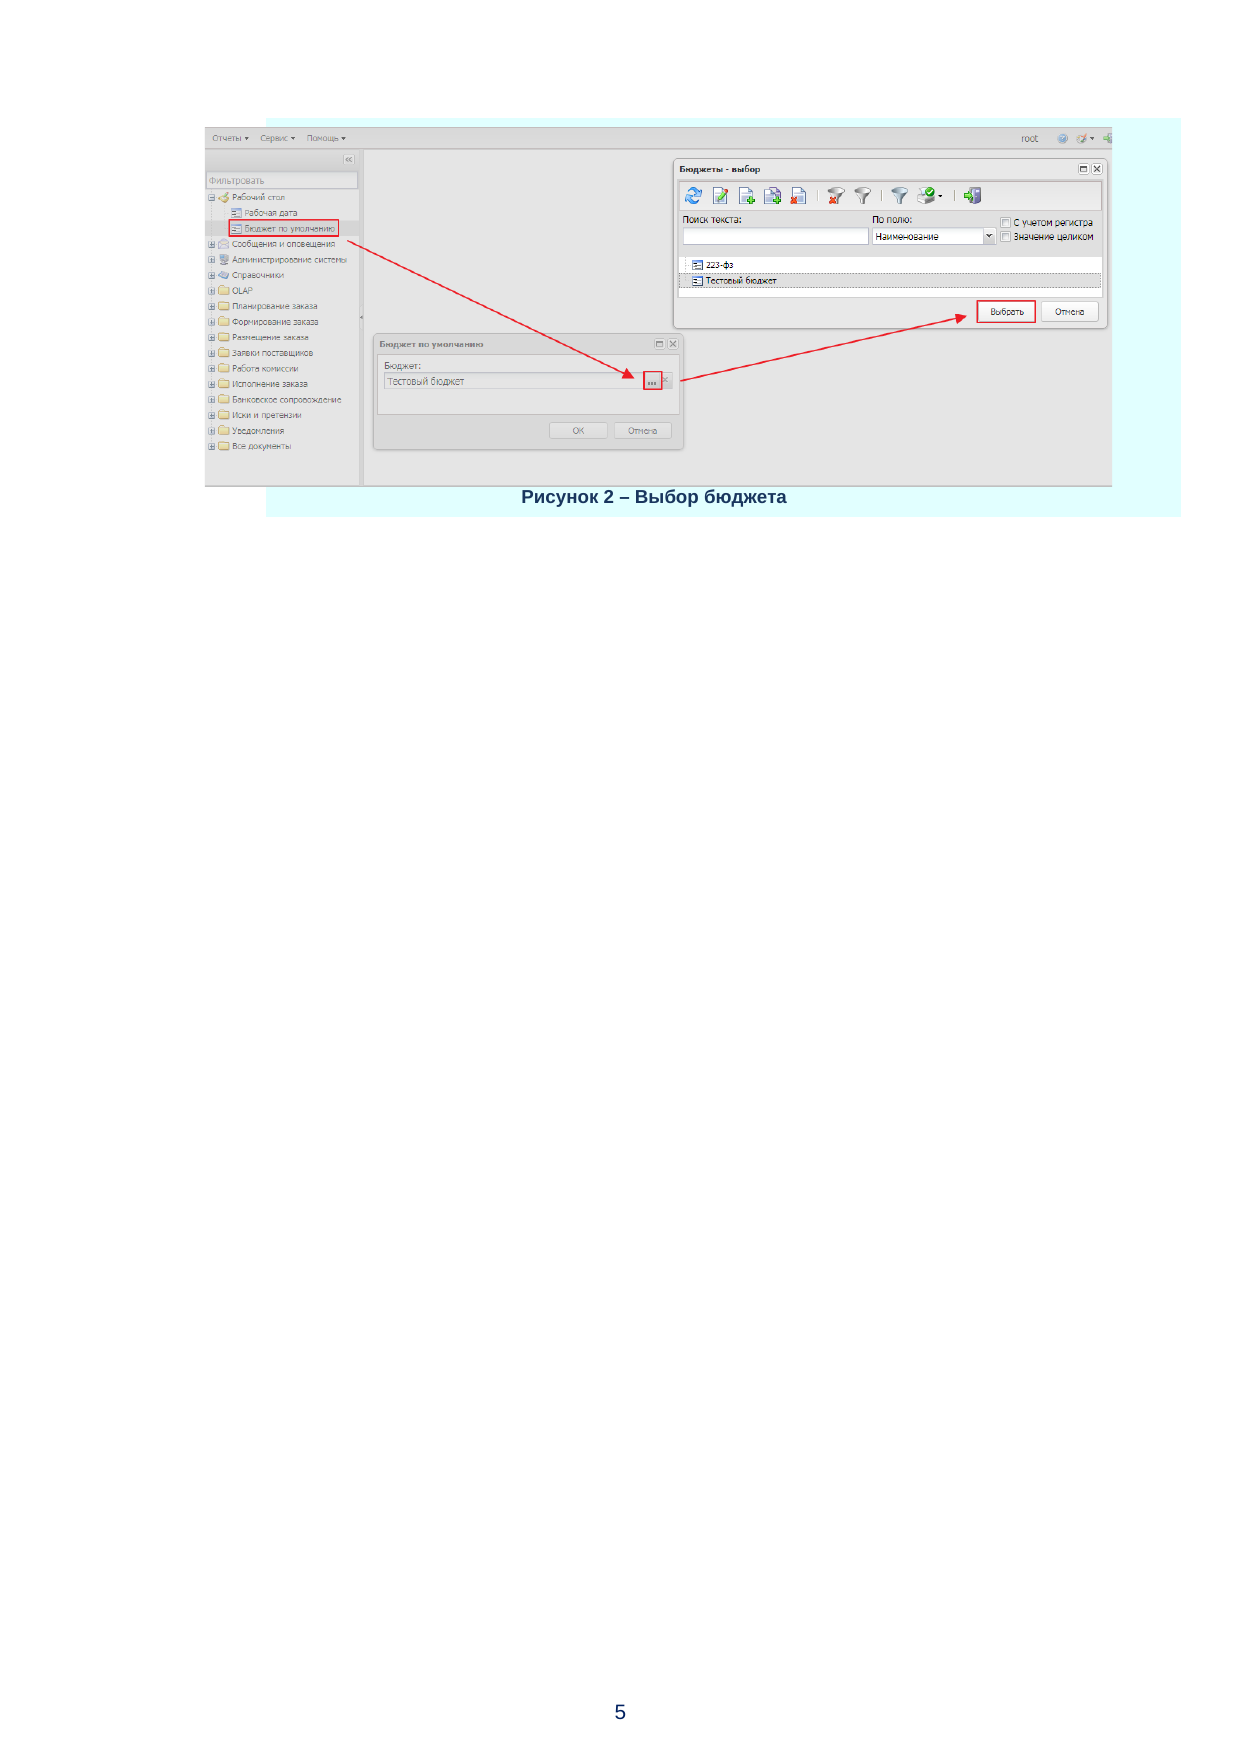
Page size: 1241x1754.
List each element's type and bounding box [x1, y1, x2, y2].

picture [204, 127, 1113, 487]
